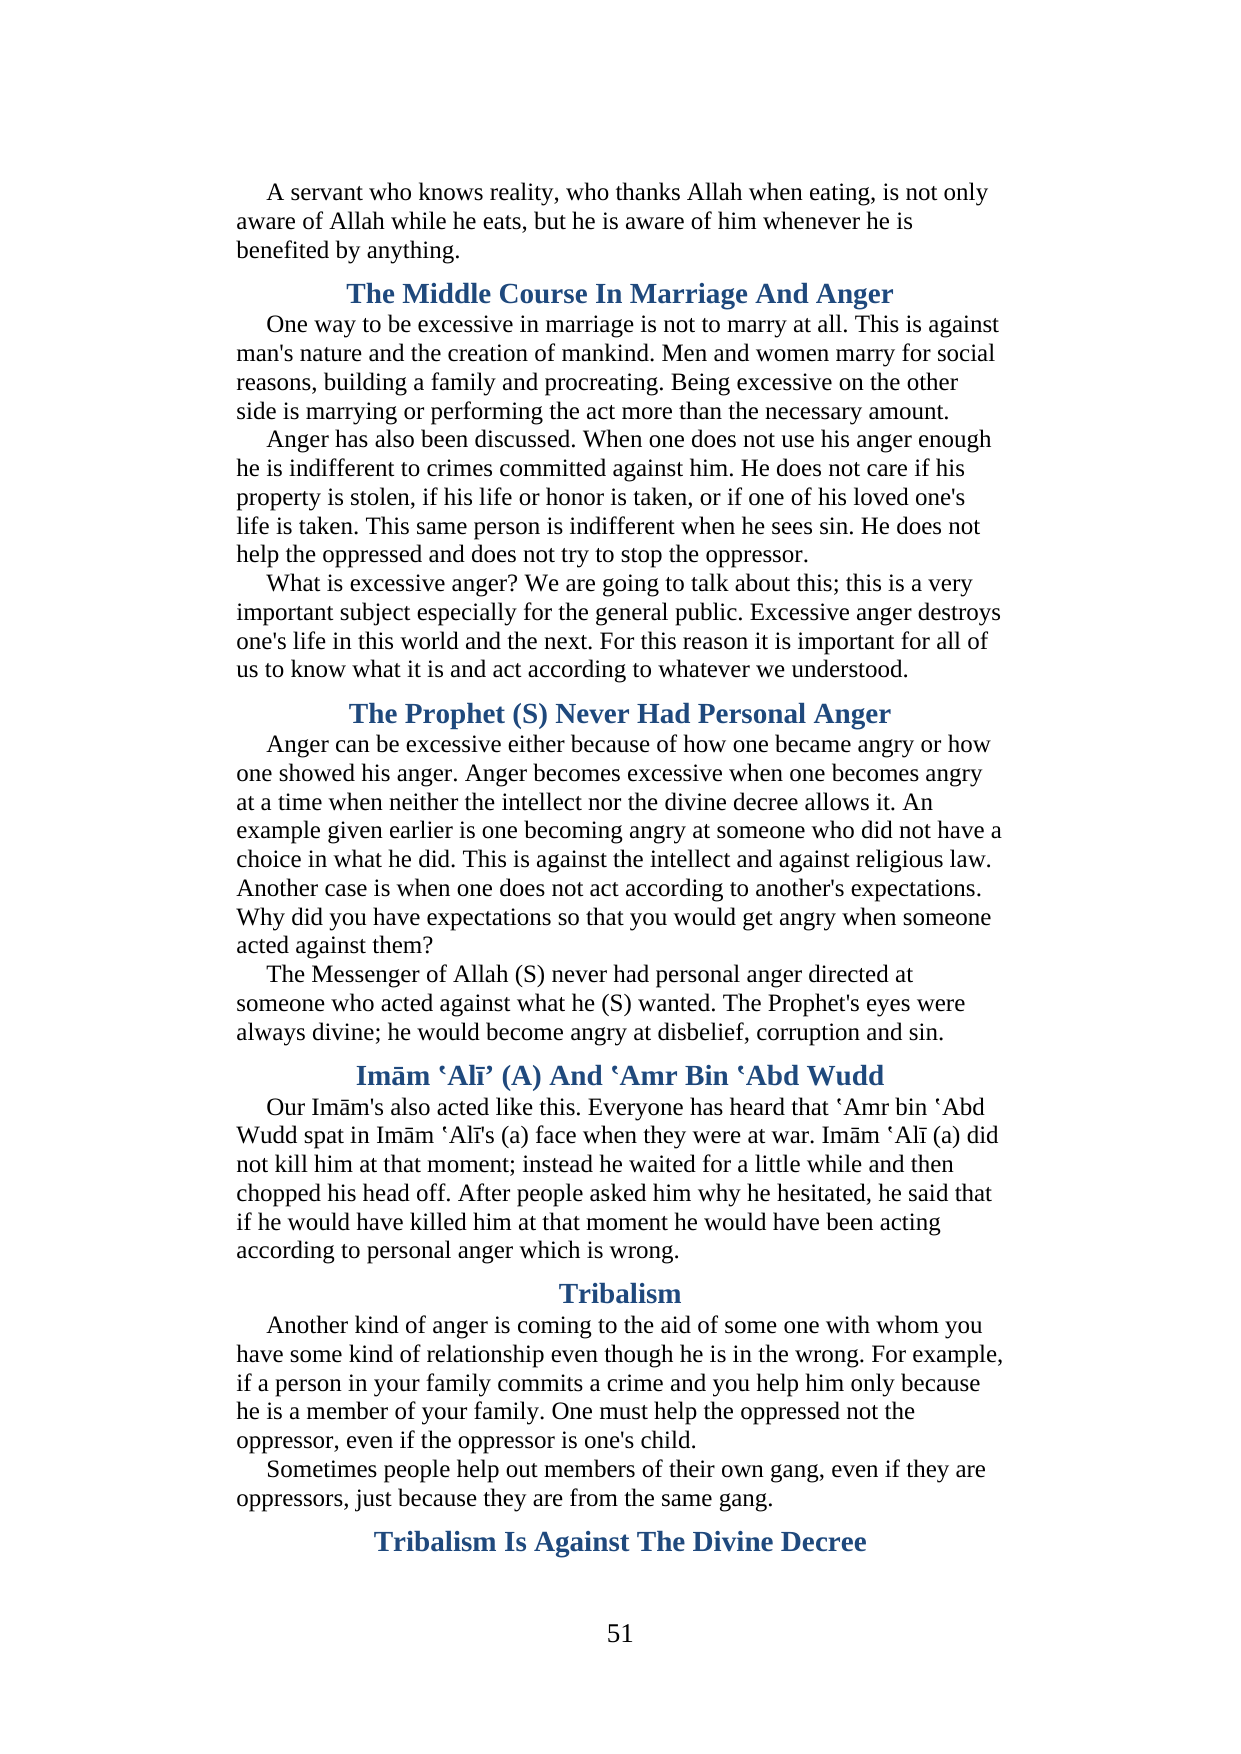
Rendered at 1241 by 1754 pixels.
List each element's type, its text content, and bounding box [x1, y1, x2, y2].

text The Messenger of Allah (S) never had personal anger directed at someone who acted against what he (S) wanted. The Prophet's eyes were always divine; he would become angry at disbelief, corruption and sin. [236, 959, 1004, 1046]
text Another kind of anger is coming to the aid of some one with whom you have some kind of relationship even though he is in the wrong. For example, if a person in your family commits a crime and you help him only because he is a member of your family. One must help the oppressed not the oppressor, even if the oppressor is one's child. [236, 1310, 1004, 1454]
text One way to be excessive in marriage is not to marry at all. This is against man's nature and the creation of mankind. Men and women marry for social reasons, building a family and procreating. Being excessive on the other side is marrying or performing the act more than the necessary amount. [236, 309, 1004, 424]
subtitle Imām ‛Alī’ (A) And ‛Amr Bin ‛Abd Wudd [236, 1058, 1004, 1092]
subtitle Tribalism [236, 1277, 1004, 1310]
text What is excessive anger? We are going to talk about this; this is a very important subject especially for the general public. Excessive anger destroys one's life in this world and the next. For this reason it is important for all of us to know what it is and act according to whatever we understood. [236, 568, 1004, 683]
subtitle The Middle Course In Marriage And Anger [236, 276, 1004, 309]
text Anger can be excessive either because of how one became angry or how one showed his anger. Anger becomes excessive when one becomes angry at a time when neither the intellect nor the divine decree allows it. An example given earlier is one becoming angry at someone who did not have a choice in what he did. This is against the intellect and against religious law. Another case is when one does not act according to another's expectations. Why did you have expectations so that you would get angry when someone acted against them? [236, 729, 1004, 959]
text Sometimes people help out members of their own gang, even if they are oppressors, just because they are from the same gang. [236, 1454, 1004, 1511]
subtitle Tribalism Is Against The Divine Decree [236, 1524, 1004, 1557]
text A servant who knows reality, who thanks Allah when eating, is not only aware of Allah while he eats, but he is aware of him whenever he is benefited by anything. [236, 177, 1004, 263]
text Anger has also been discussed. When one does not use his anger enough he is indifferent to crimes committed against him. He does not care if his property is stolen, if his life or honor is taken, or if one of his loved one's life is taken. This same person is indifferent when he sees sin. He does not help the oppressed and does not try to stop the oppressor. [236, 424, 1004, 568]
text Our Imām's also acted like this. Everyone has heard that ‛Amr bin ‛Abd Wudd spat in Imām ‛Alī's (a) face when they were at war. Imām ‛Alī (a) did not kill him at that moment; instead he waited for a little while and then chopped his head off. After people asked him why he hesitated, he said that if he would have killed him at that moment he would have been acting according to personal anger which is wrong. [236, 1092, 1004, 1264]
subtitle The Prophet (S) Never Had Personal Anger [236, 696, 1004, 729]
